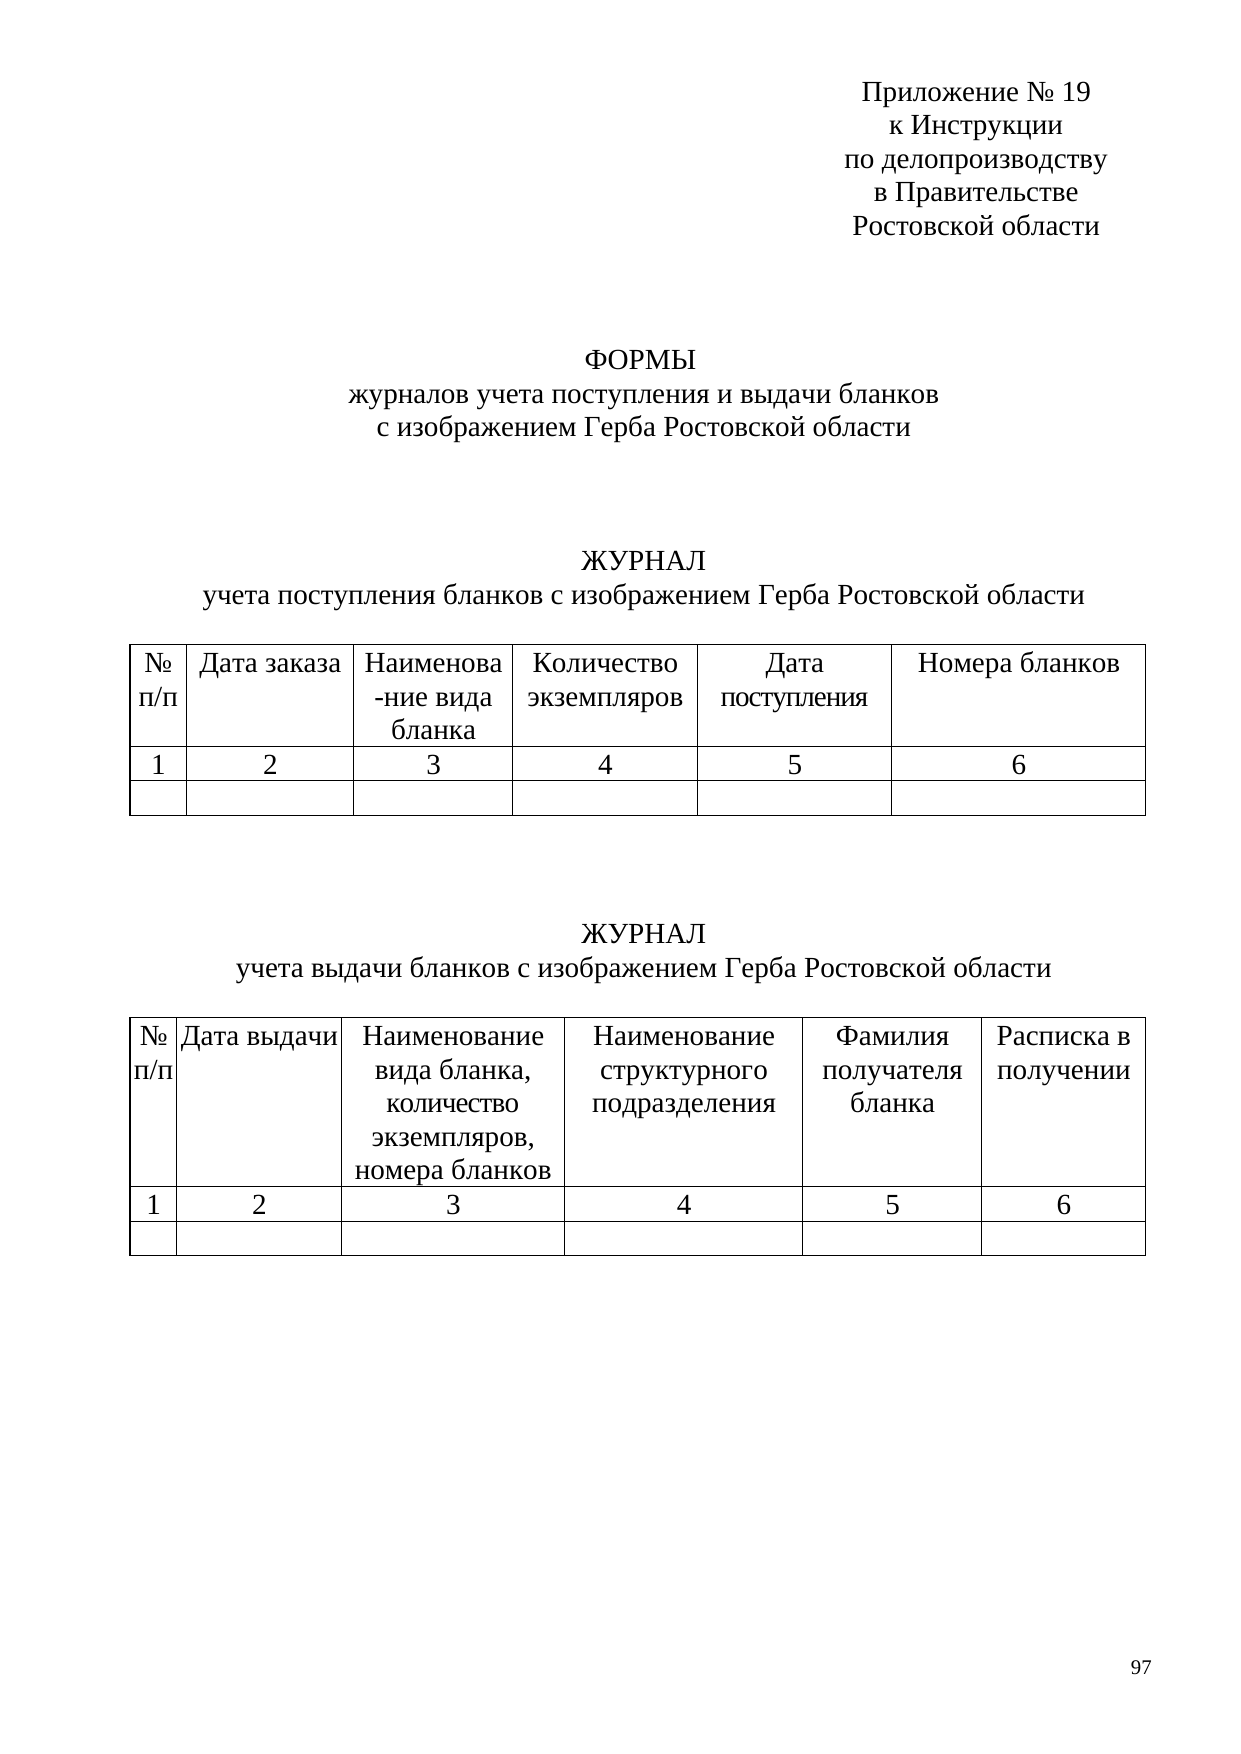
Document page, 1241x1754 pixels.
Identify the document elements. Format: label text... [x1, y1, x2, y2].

table_header Фамилия получателя бланка [803, 1018, 981, 1186]
table_header № п/п [131, 1018, 176, 1186]
table_cell 1 [131, 747, 186, 780]
table_header Номера бланков [892, 645, 1145, 746]
text ЖУРНАЛ учета поступления бланков с изображением Герба Ростовской области [136, 543, 1152, 611]
table_cell 6 [892, 747, 1145, 780]
table_cell 5 [803, 1187, 981, 1221]
table_cell 6 [982, 1187, 1145, 1221]
table_cell [354, 781, 512, 815]
table_cell 3 [354, 747, 512, 780]
table_cell [565, 1222, 802, 1255]
table_header № п/п [131, 645, 186, 746]
table_header Дата поступления [698, 645, 891, 746]
table_cell [131, 1222, 176, 1255]
table_header Наименование структурного подразделения [565, 1018, 802, 1186]
table_cell [342, 1222, 564, 1255]
table_cell [982, 1222, 1145, 1255]
text ЖУРНАЛ учета выдачи бланков с изображением Герба Ростовской области [136, 917, 1152, 984]
table_cell 1 [131, 1187, 176, 1221]
table_header Расписка в получении [982, 1018, 1145, 1186]
table_cell 4 [565, 1187, 802, 1221]
table_cell [187, 781, 353, 815]
table_cell [892, 781, 1145, 815]
table_cell [177, 1222, 341, 1255]
table_header Дата выдачи [177, 1018, 341, 1186]
table_header Наименование вида бланка, количество экземпляров, номера бланков [342, 1018, 564, 1186]
table_cell 3 [342, 1187, 564, 1221]
table_cell [803, 1222, 981, 1255]
table_header Наименова-ние вида бланка [354, 645, 512, 746]
text Приложение № 19 к Инструкции по делопроизводству в Правительстве Ростовской области [800, 74, 1152, 242]
table_header Количество экземпляров [513, 645, 697, 746]
table_cell 4 [513, 747, 697, 780]
table_cell [698, 781, 891, 815]
table_cell 2 [177, 1187, 341, 1221]
table_header Дата заказа [187, 645, 353, 746]
table_cell [513, 781, 697, 815]
text ФОРМЫ журналов учета поступления и выдачи бланков с изображением Герба Ростовской области [136, 342, 1152, 443]
table_cell 2 [187, 747, 353, 780]
table_cell [131, 781, 186, 815]
table_cell 5 [698, 747, 891, 780]
